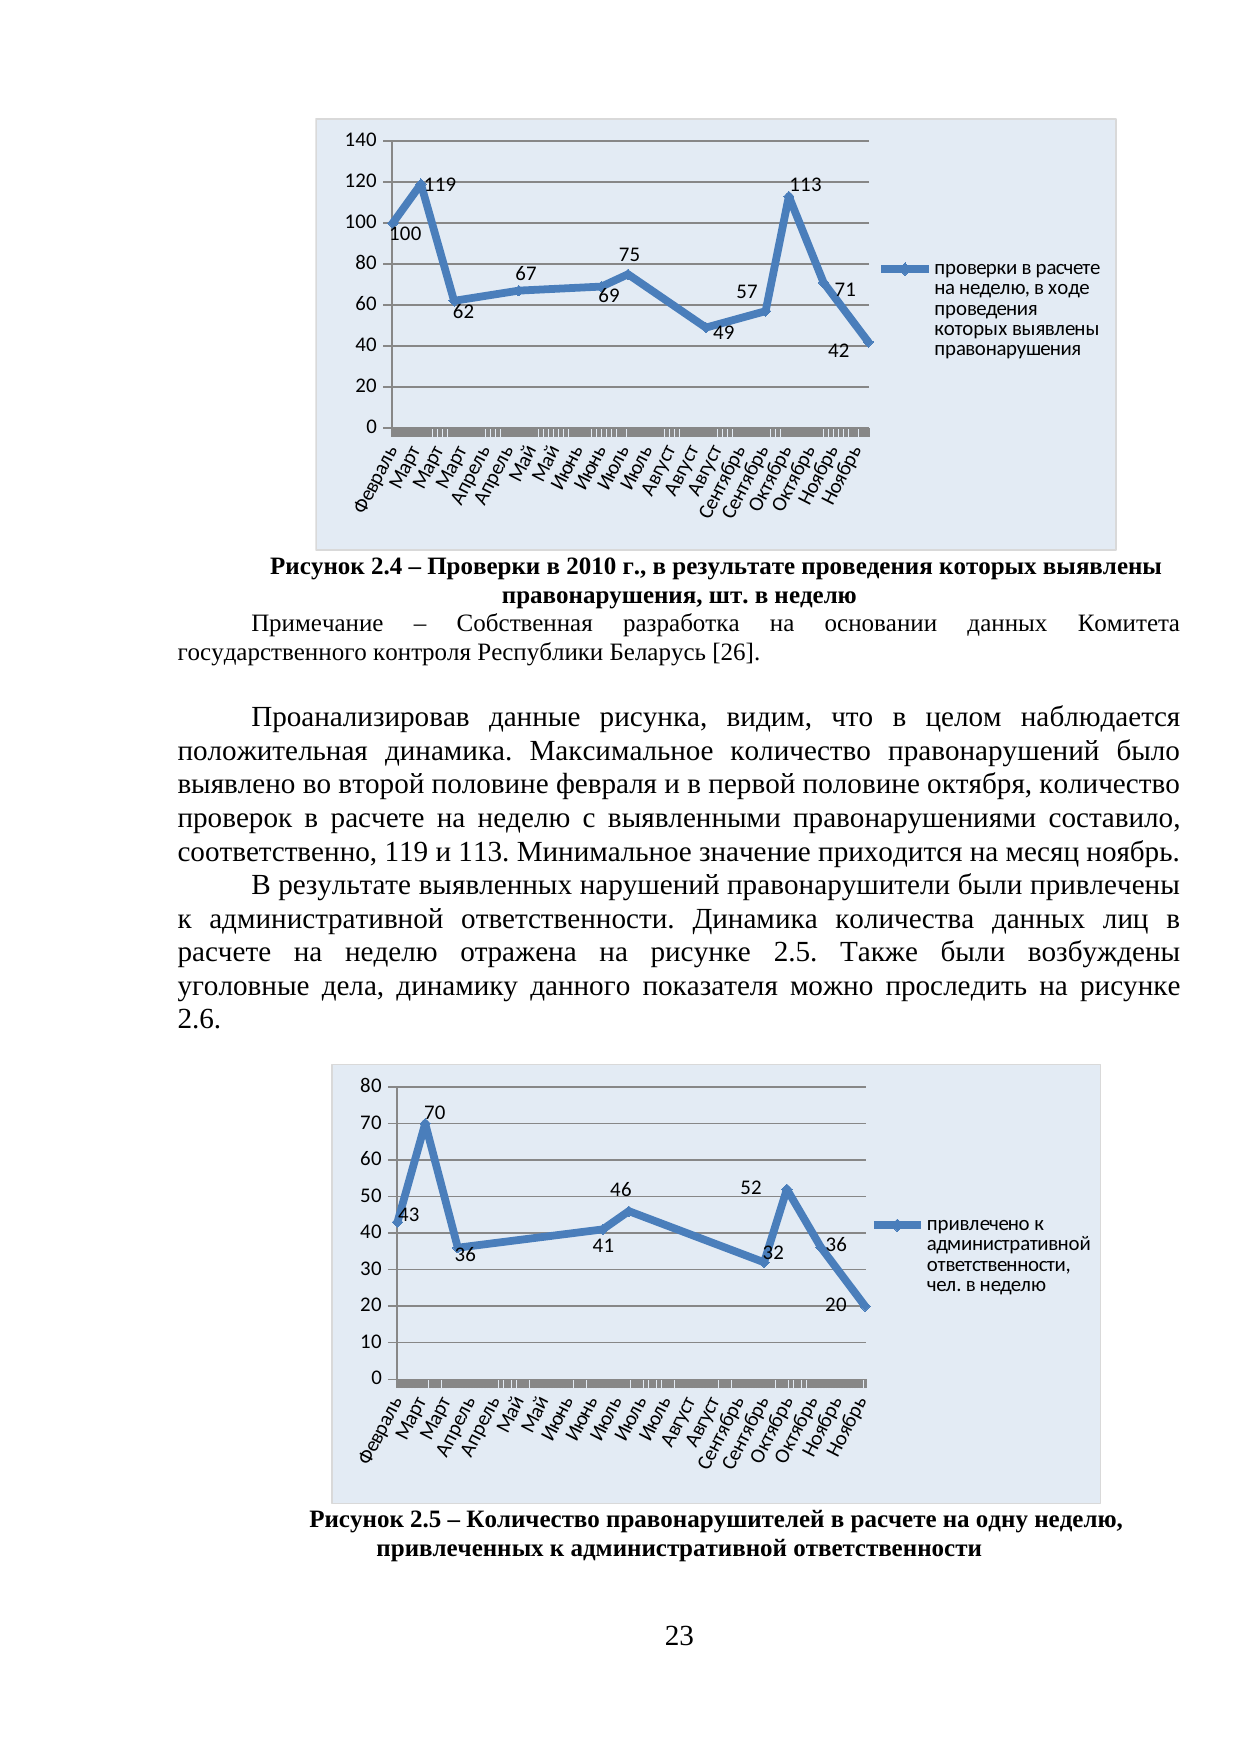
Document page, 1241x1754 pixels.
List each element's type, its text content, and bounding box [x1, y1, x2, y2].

text Рисунок 2.4 – Проверки в 2010 г., в результате проведения которых выявлены правонарушения, шт. в неделю [177, 551, 1181, 608]
text В результате выявленных нарушений правонарушители были привлечены к административной ответственности. Динамика количества данных лиц в расчете на неделю отражена на рисунке 2.5. Также были возбуждены уголовные дела, динамику данного показателя можно проследить на рисунке 2.6. [177, 867, 1181, 1035]
text Проанализировав данные рисунка, видим, что в целом наблюдается положительная динамика. Максимальное количество правонарушений было выявлено во второй половине февраля и в первой половине октября, количество проверок в расчете на неделю с выявленными правонарушениями составило, соответственно, 119 и 113. Минимальное значение приходится на месяц ноябрь. [177, 699, 1181, 867]
text Рисунок 2.5 – Количество правонарушителей в расчете на одну неделю, привлеченных к административной ответственности [177, 1504, 1181, 1562]
text Примечание – Собственная разработка на основании данных Комитета государственного контроля Республики Беларусь [26]. [177, 608, 1181, 666]
